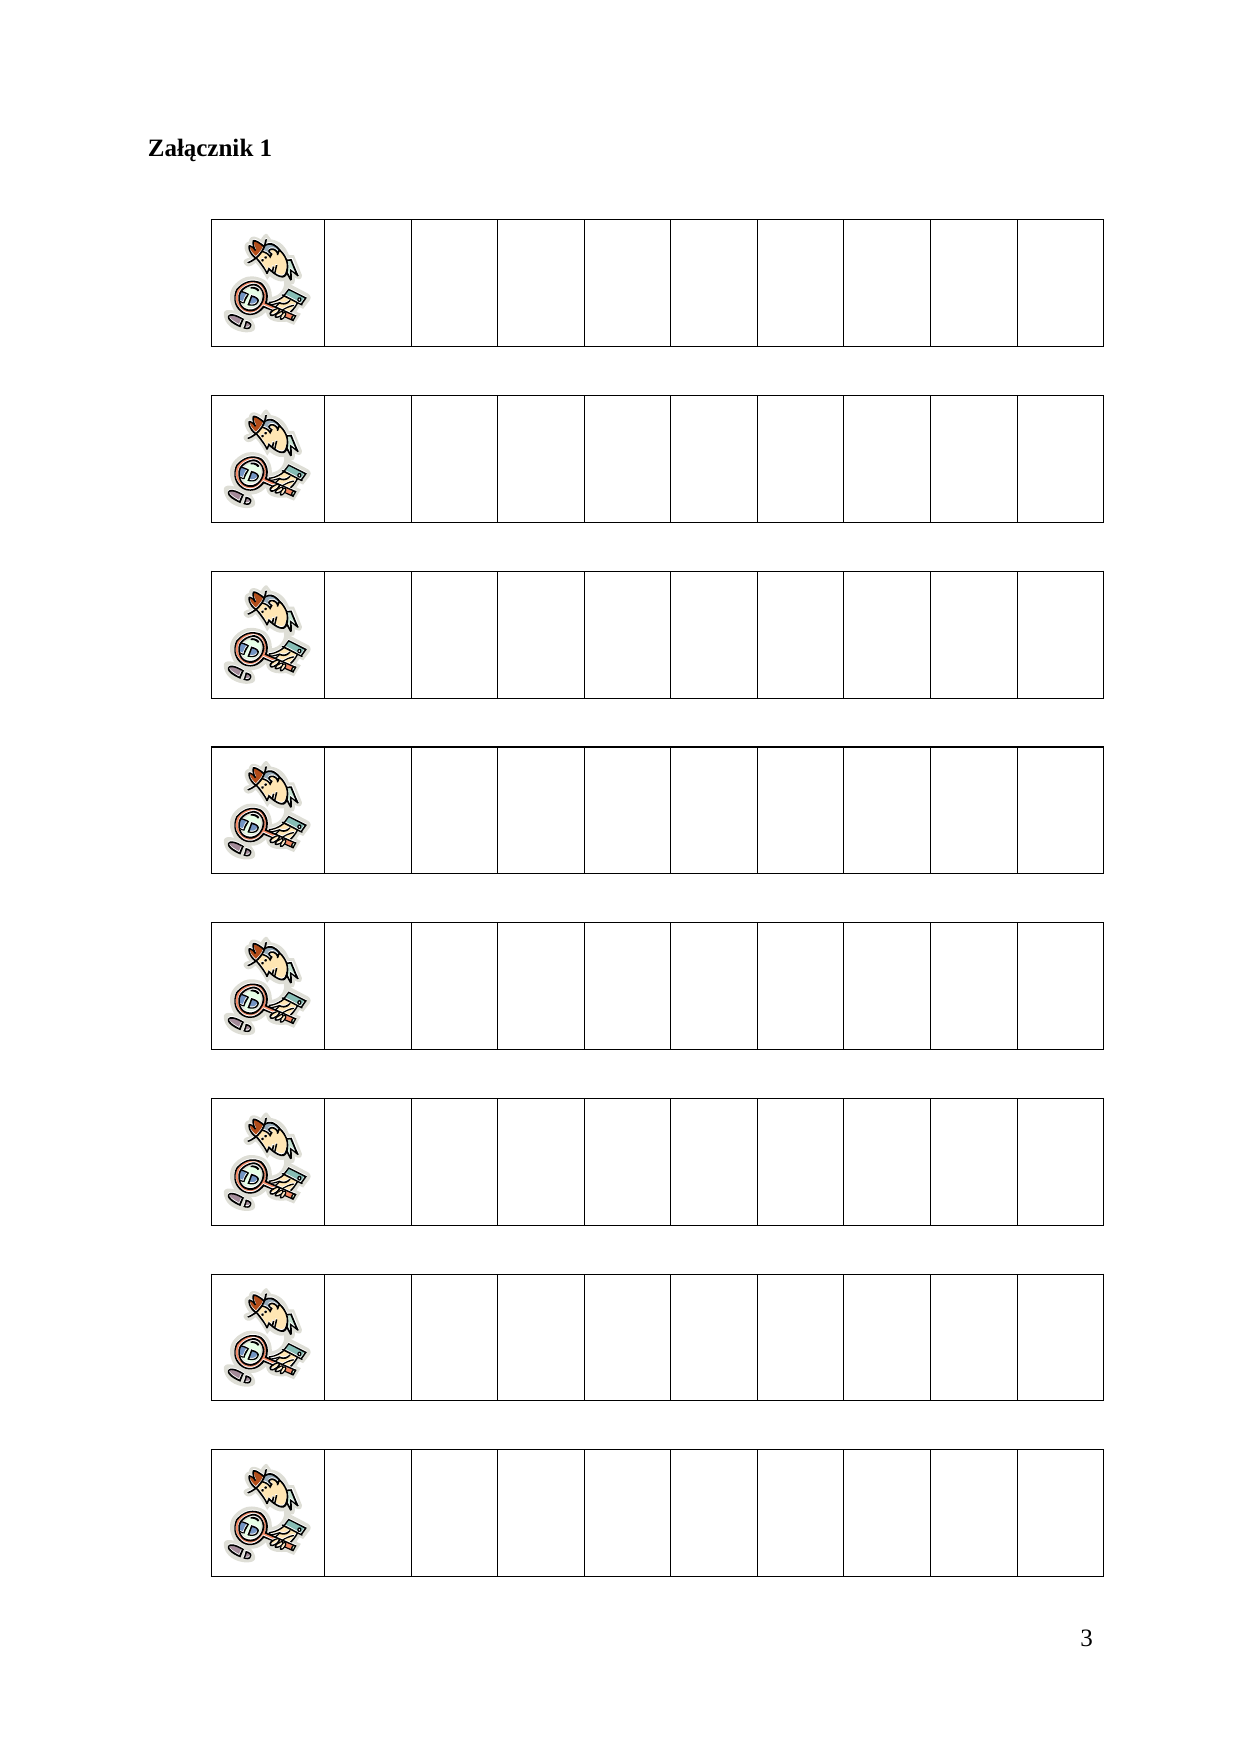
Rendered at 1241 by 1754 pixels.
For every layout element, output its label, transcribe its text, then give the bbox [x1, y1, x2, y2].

table_header [931, 923, 1017, 1049]
table_header [212, 1275, 324, 1400]
table_header [1018, 923, 1103, 1049]
table_header [212, 1450, 324, 1576]
table_header [325, 572, 411, 697]
table_header [671, 748, 757, 873]
table_header [758, 1275, 843, 1400]
text Załącznik 1 [148, 133, 1093, 162]
table_header [498, 923, 584, 1049]
table_header [758, 923, 843, 1049]
table_header [498, 748, 584, 873]
table_header [931, 396, 1017, 522]
table_header [498, 1275, 584, 1400]
table_header [585, 1099, 670, 1224]
table_header [585, 1275, 670, 1400]
table_header [412, 572, 497, 697]
table_header [585, 923, 670, 1049]
table_header [844, 923, 930, 1049]
table_header [844, 1275, 930, 1400]
table_header [758, 748, 843, 873]
table_header [671, 1275, 757, 1400]
table_header [931, 1099, 1017, 1224]
table_header [931, 1275, 1017, 1400]
table_header [325, 1099, 411, 1224]
table_header [325, 1450, 411, 1576]
table_header [758, 572, 843, 697]
table_header [844, 1450, 930, 1576]
table_header [498, 220, 584, 346]
table_header [1018, 748, 1103, 873]
table_header [412, 1450, 497, 1576]
table_header [412, 1099, 497, 1224]
table_header [212, 396, 324, 522]
table_header [325, 923, 411, 1049]
table_header [758, 220, 843, 346]
table_header [931, 572, 1017, 697]
table_header [325, 1275, 411, 1400]
table_header [498, 1099, 584, 1224]
table_header [844, 1099, 930, 1224]
table_header [412, 1275, 497, 1400]
table_header [931, 220, 1017, 346]
table_header [412, 748, 497, 873]
table_header [844, 572, 930, 697]
table_header [671, 923, 757, 1049]
table_header [671, 1450, 757, 1576]
table_header [212, 748, 324, 873]
table_header [212, 220, 324, 346]
table_header [325, 396, 411, 522]
table_header [585, 748, 670, 873]
table_header [1018, 1450, 1103, 1576]
table_header [931, 1450, 1017, 1576]
table_header [212, 923, 324, 1049]
table_header [498, 572, 584, 697]
table_header [844, 396, 930, 522]
table_header [325, 220, 411, 346]
table_header [325, 748, 411, 873]
table_header [498, 396, 584, 522]
table_header [585, 220, 670, 346]
table_header [585, 572, 670, 697]
table_header [758, 1099, 843, 1224]
table_header [671, 1099, 757, 1224]
table_header [671, 396, 757, 522]
table_header [758, 1450, 843, 1576]
table_header [585, 1450, 670, 1576]
table_header [412, 396, 497, 522]
table_header [671, 220, 757, 346]
table_header [1018, 1099, 1103, 1224]
table_header [844, 748, 930, 873]
table_header [212, 572, 324, 697]
table_header [412, 923, 497, 1049]
table_header [585, 396, 670, 522]
table_header [671, 572, 757, 697]
table_header [758, 396, 843, 522]
table_header [1018, 220, 1103, 346]
table_header [412, 220, 497, 346]
table_header [1018, 1275, 1103, 1400]
table_header [844, 220, 930, 346]
table_header [498, 1450, 584, 1576]
table_header [931, 748, 1017, 873]
table_header [1018, 572, 1103, 697]
table_header [1018, 396, 1103, 522]
table_header [212, 1099, 324, 1224]
